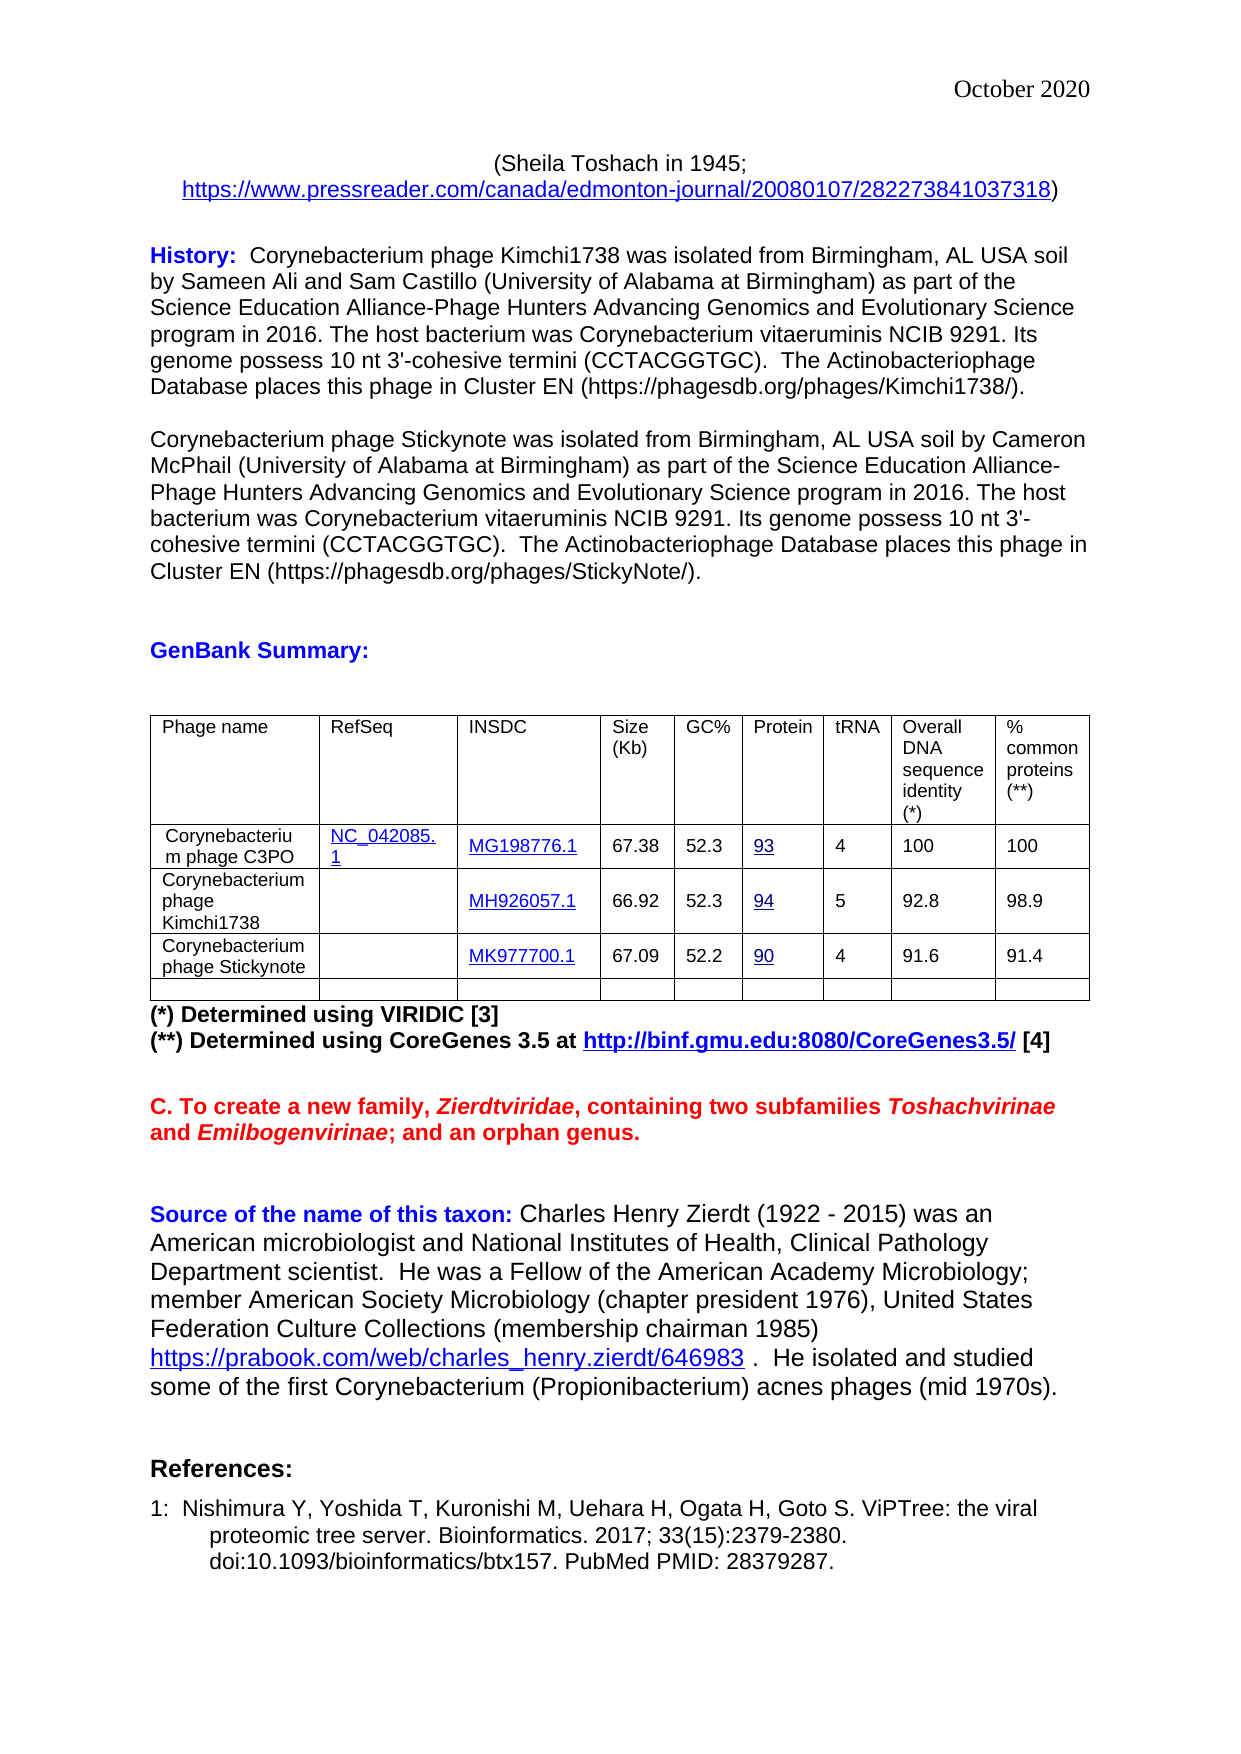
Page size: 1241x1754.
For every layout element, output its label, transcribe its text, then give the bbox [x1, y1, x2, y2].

text C. To create a new family, Zierdtviridae, containing two subfamilies Toshachvirinae and Emilbogenvirinae; and an orphan genus. [150, 1093, 1090, 1145]
text References: [150, 1454, 1090, 1483]
table_header tRNA [824, 716, 891, 823]
table_cell [743, 979, 823, 1000]
table_cell 4 [824, 934, 891, 977]
table_cell 5 [824, 869, 891, 933]
table_cell [892, 979, 995, 1000]
table_cell [601, 979, 674, 1000]
text GenBank Summary: [150, 637, 1090, 663]
table_cell 52.2 [675, 934, 742, 977]
table_cell Corynebacterium phage Stickynote [151, 934, 319, 977]
text 1: Nishimura Y, Yoshida T, Kuronishi M, Uehara H, Ogata H, Goto S. ViPTree: the viral proteomic tree server. Bioinformatics. 2017; 33(15):2379-2380. doi:10.1093/bioinformatics/btx157. PubMed PMID: 28379287. [150, 1495, 1090, 1574]
table_cell Corynebacterium phage C3PO [151, 825, 319, 868]
text Source of the name of this taxon: Charles Henry Zierdt (1922 - 2015) was an American microbiologist and National Institutes of Health, Clinical Pathology Department scientist. He was a Fellow of the American Academy Microbiology; member American Society Microbiology (chapter president 1976), United States Federation Culture Collections (membership chairman 1985) https://prabook.com/web/charles_henry.zierdt/646983 . He isolated and studied some of the first Corynebacterium (Propionibacterium) acnes phages (mid 1970s). [150, 1199, 1090, 1400]
table_cell 4 [824, 825, 891, 868]
table_header Size (Kb) [601, 716, 674, 823]
table_cell [824, 979, 891, 1000]
table_header RefSeq [320, 716, 457, 823]
table_cell [320, 979, 457, 1000]
table_header Protein [743, 716, 823, 823]
table_cell 94 [743, 869, 823, 933]
table_cell 91.6 [892, 934, 995, 977]
table_header Overall DNA sequence identity (*) [892, 716, 995, 823]
text History: Corynebacterium phage Kimchi1738 was isolated from Birmingham, AL USA soil by Sameen Ali and Sam Castillo (University of Alabama at Birmingham) as part of the Science Education Alliance-Phage Hunters Advancing Genomics and Evolutionary Science program in 2016. The host bacterium was Corynebacterium vitaeruminis NCIB 9291. Its genome possess 10 nt 3'-cohesive termini (CCTACGGTGC). The Actinobacteriophage Database places this phage in Cluster EN (https://phagesdb.org/phages/Kimchi1738/). [150, 242, 1090, 400]
table_header % common proteins (**) [996, 716, 1089, 823]
table_cell 67.09 [601, 934, 674, 977]
table_cell MH926057.1 [458, 869, 600, 933]
text (*) Determined using VIRIDIC [3] [150, 1001, 1090, 1027]
table_header Phage name [151, 716, 319, 823]
table_cell 90 [743, 934, 823, 977]
text (Sheila Toshach in 1945; https://www.pressreader.com/canada/edmonton-journal/20080107/282273841037318) [150, 150, 1090, 203]
table_cell [996, 979, 1089, 1000]
table_cell 66.92 [601, 869, 674, 933]
table_cell [458, 979, 600, 1000]
table_cell Corynebacterium phage Kimchi1738 [151, 869, 319, 933]
table_header GC% [675, 716, 742, 823]
table_cell 92.8 [892, 869, 995, 933]
table_cell 67.38 [601, 825, 674, 868]
table_cell 91.4 [996, 934, 1089, 977]
table_cell [320, 869, 457, 933]
text Corynebacterium phage Stickynote was isolated from Birmingham, AL USA soil by Cameron McPhail (University of Alabama at Birmingham) as part of the Science Education Alliance-Phage Hunters Advancing Genomics and Evolutionary Science program in 2016. The host bacterium was Corynebacterium vitaeruminis NCIB 9291. Its genome possess 10 nt 3'-cohesive termini (CCTACGGTGC). The Actinobacteriophage Database places this phage in Cluster EN (https://phagesdb.org/phages/StickyNote/). [150, 426, 1090, 584]
table_cell NC_042085.1 [320, 825, 457, 868]
table_cell 98.9 [996, 869, 1089, 933]
table_cell 93 [743, 825, 823, 868]
table_cell 52.3 [675, 869, 742, 933]
table_cell 100 [892, 825, 995, 868]
table_cell 100 [996, 825, 1089, 868]
text (**) Determined using CoreGenes 3.5 at http://binf.gmu.edu:8080/CoreGenes3.5/ [4] [150, 1027, 1090, 1054]
table_cell MK977700.1 [458, 934, 600, 977]
table_cell [675, 979, 742, 1000]
table_cell 52.3 [675, 825, 742, 868]
table_cell MG198776.1 [458, 825, 600, 868]
table_header INSDC [458, 716, 600, 823]
table_cell [320, 934, 457, 977]
table_cell [151, 979, 319, 1000]
